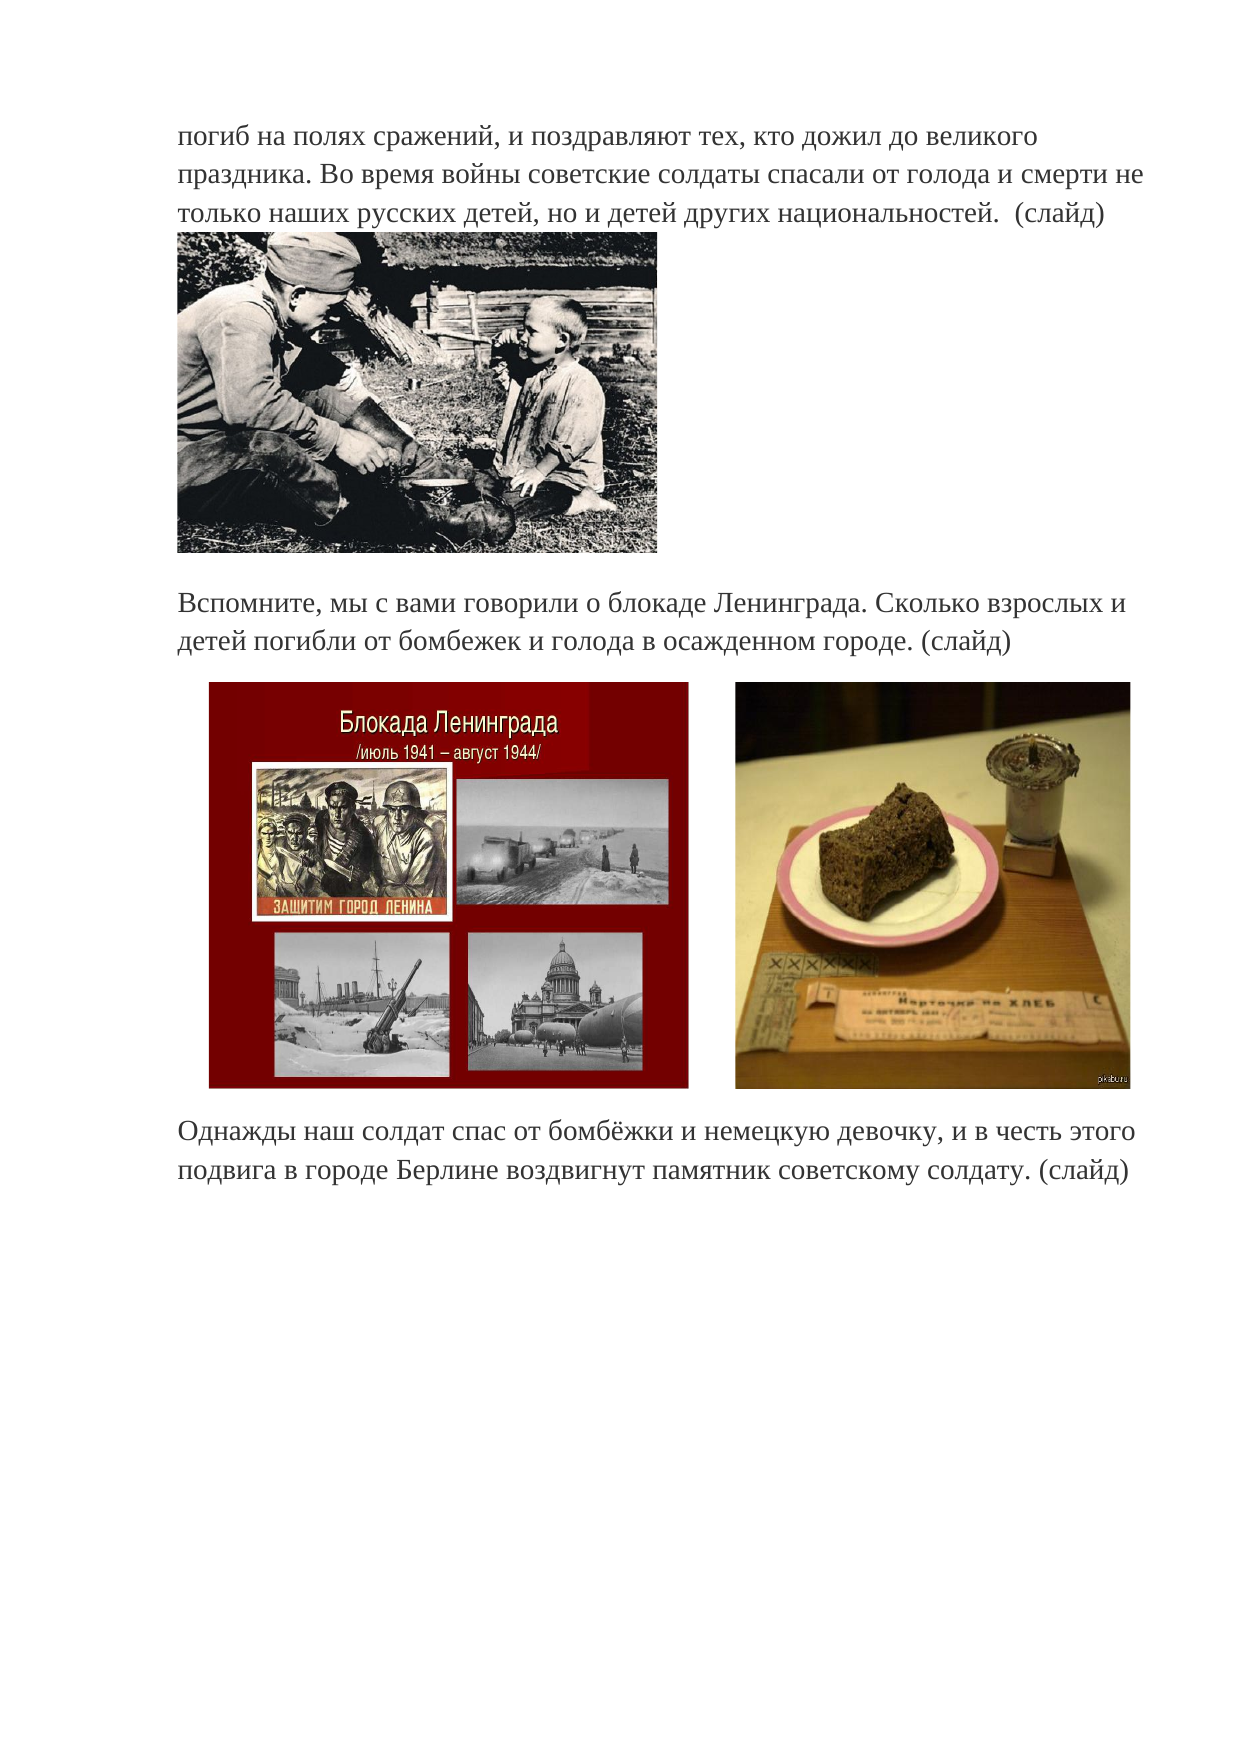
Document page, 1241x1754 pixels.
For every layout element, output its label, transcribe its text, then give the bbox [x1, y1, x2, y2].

picture [735, 682, 1131, 1089]
picture [208, 682, 689, 1089]
text Вспомните, мы с вами говорили о блокаде Ленинграда. Сколько взрослых и детей погибли от бомбежек и голода в осажденном городе. (слайд) [177, 585, 1152, 657]
picture [177, 232, 658, 553]
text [177, 118, 1152, 559]
